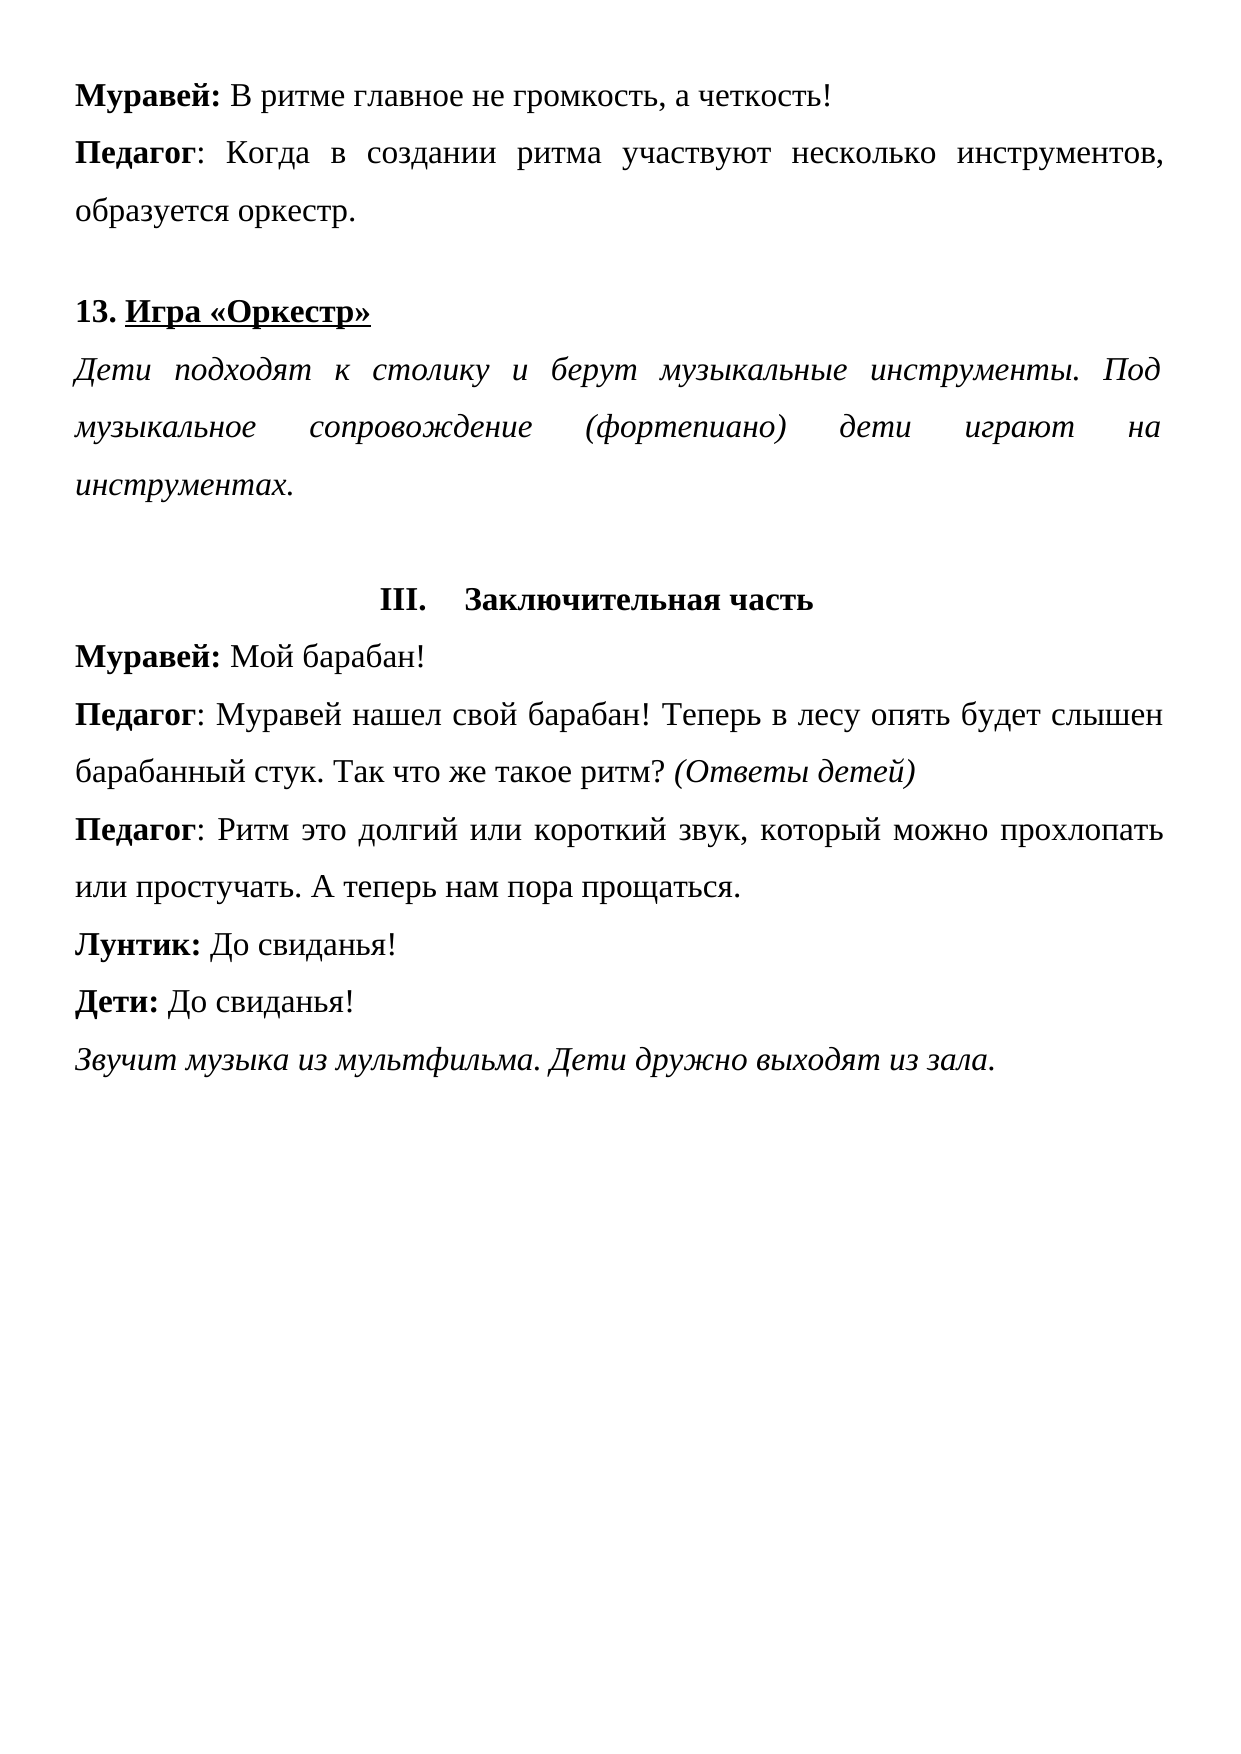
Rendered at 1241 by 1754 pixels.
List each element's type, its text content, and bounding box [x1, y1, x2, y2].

text 13. Игра «Оркестр» [75, 292, 1165, 330]
text Дети подходят к столику и берут музыкальные инструменты. Под музыкальное сопровождение (фортепиано) дети играют на инструментах. [75, 349, 1165, 502]
text Муравей: Мой барабан! [75, 637, 1165, 675]
text Муравей: В ритме главное не громкость, а четкость! [75, 75, 1165, 113]
text Педагог: Муравей нашел свой барабан! Теперь в лесу опять будет слышен барабанный стук. Так что же такое ритм? (Ответы детей) [75, 694, 1165, 790]
text Педагог: Ритм это долгий или короткий звук, который можно прохлопать или простучать. А теперь нам пора прощаться. [75, 809, 1165, 905]
list Заключительная часть [75, 579, 1165, 617]
text Дети: До свиданья! [75, 982, 1165, 1020]
text Лунтик: До свиданья! [75, 924, 1165, 962]
text Педагог: Когда в создании ритма участвуют несколько инструментов, образуется оркестр. [75, 132, 1165, 228]
text Звучит музыка из мультфильма. Дети дружно выходят из зала. [75, 1039, 1165, 1077]
